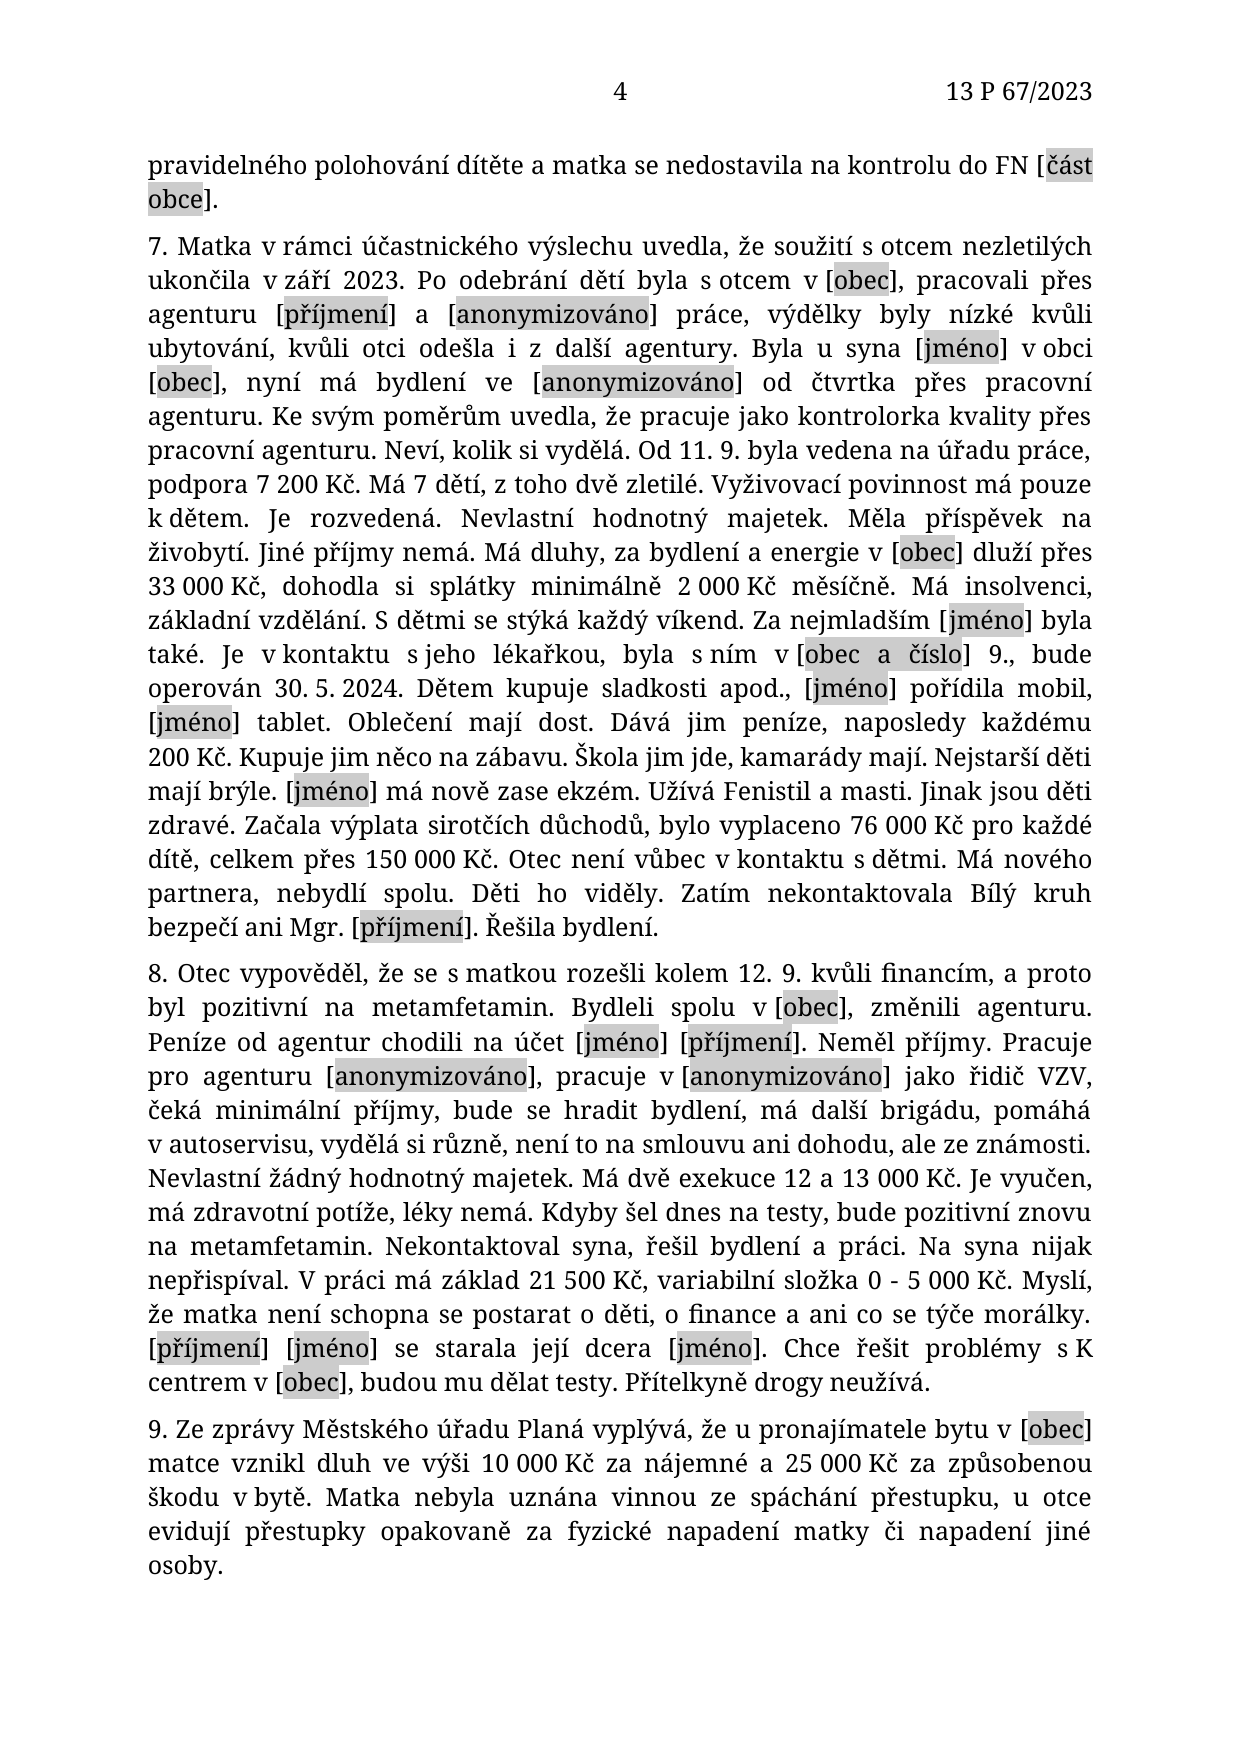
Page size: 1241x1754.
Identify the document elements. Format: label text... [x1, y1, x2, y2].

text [148, 148, 1093, 216]
text 9. Ze zprávy Městského úřadu Planá vyplývá, že u pronajímatele bytu v [obec] matce vznikl dluh ve výši 10 000 Kč za nájemné a 25 000 Kč za způsobenou škodu v bytě. Matka nebyla uznána vinnou ze spáchání přestupku, u otce evidují přestupky opakovaně za fyzické napadení matky či napadení jiné osoby. [148, 1411, 1093, 1582]
text 8. Otec vypověděl, že se s matkou rozešli kolem 12. 9. kvůli financím, a proto byl pozitivní na metamfetamin. Bydleli spolu v [obec], změnili agenturu. Peníze od agentur chodili na účet [jméno] [příjmení]. Neměl příjmy. Pracuje pro agenturu [anonymizováno], pracuje v [anonymizováno] jako řidič VZV, čeká minimální příjmy, bude se hradit bydlení, má další brigádu, pomáhá v autoservisu, vydělá si různě, není to na smlouvu ani dohodu, ale ze známosti. Nevlastní žádný hodnotný majetek. Má dvě exekuce 12 a 13 000 Kč. Je vyučen, má zdravotní potíže, léky nemá. Kdyby šel dnes na testy, bude pozitivní znovu na metamfetamin. Nekontaktoval syna, řešil bydlení a práci. Na syna nijak nepřispíval. V práci má základ 21 500 Kč, variabilní složka 0 - 5 000 Kč. Myslí, že matka není schopna se postarat o děti, o finance a ani co se týče morálky. [příjmení] [jméno] se starala její dcera [jméno]. Chce řešit problémy s K centrem v [obec], budou mu dělat testy. Přítelkyně drogy neužívá. [148, 956, 1093, 1399]
text 7. Matka v rámci účastnického výslechu uvedla, že soužití s otcem nezletilých ukončila v září 2023. Po odebrání dětí byla s otcem v [obec], pracovali přes agenturu [příjmení] a [anonymizováno] práce, výdělky byly nízké kvůli ubytování, kvůli otci odešla i z další agentury. Byla u syna [jméno] v obci [obec], nyní má bydlení ve [anonymizováno] od čtvrtka přes pracovní agenturu. Ke svým poměrům uvedla, že pracuje jako kontrolorka kvality přes pracovní agenturu. Neví, kolik si vydělá. Od 11. 9. byla vedena na úřadu práce, podpora 7 200 Kč. Má 7 dětí, z toho dvě zletilé. Vyživovací povinnost má pouze k dětem. Je rozvedená. Nevlastní hodnotný majetek. Měla příspěvek na živobytí. Jiné příjmy nemá. Má dluhy, za bydlení a energie v [obec] dluží přes 33 000 Kč, dohodla si splátky minimálně 2 000 Kč měsíčně. Má insolvenci, základní vzdělání. S dětmi se stýká každý víkend. Za nejmladším [jméno] byla také. Je v kontaktu s jeho lékařkou, byla s ním v [obec a číslo] 9., bude operován 30. 5. 2024. Dětem kupuje sladkosti apod., [jméno] pořídila mobil, [jméno] tablet. Oblečení mají dost. Dává jim peníze, naposledy každému 200 Kč. Kupuje jim něco na zábavu. Škola jim jde, kamarády mají. Nejstarší děti mají brýle. [jméno] má nově zase ekzém. Užívá Fenistil a masti. Jinak jsou děti zdravé. Začala výplata sirotčích důchodů, bylo vyplaceno 76 000 Kč pro každé dítě, celkem přes 150 000 Kč. Otec není vůbec v kontaktu s dětmi. Má nového partnera, nebydlí spolu. Děti ho viděly. Zatím nekontaktovala Bílý kruh bezpečí ani Mgr. [příjmení]. Řešila bydlení. [148, 228, 1093, 943]
